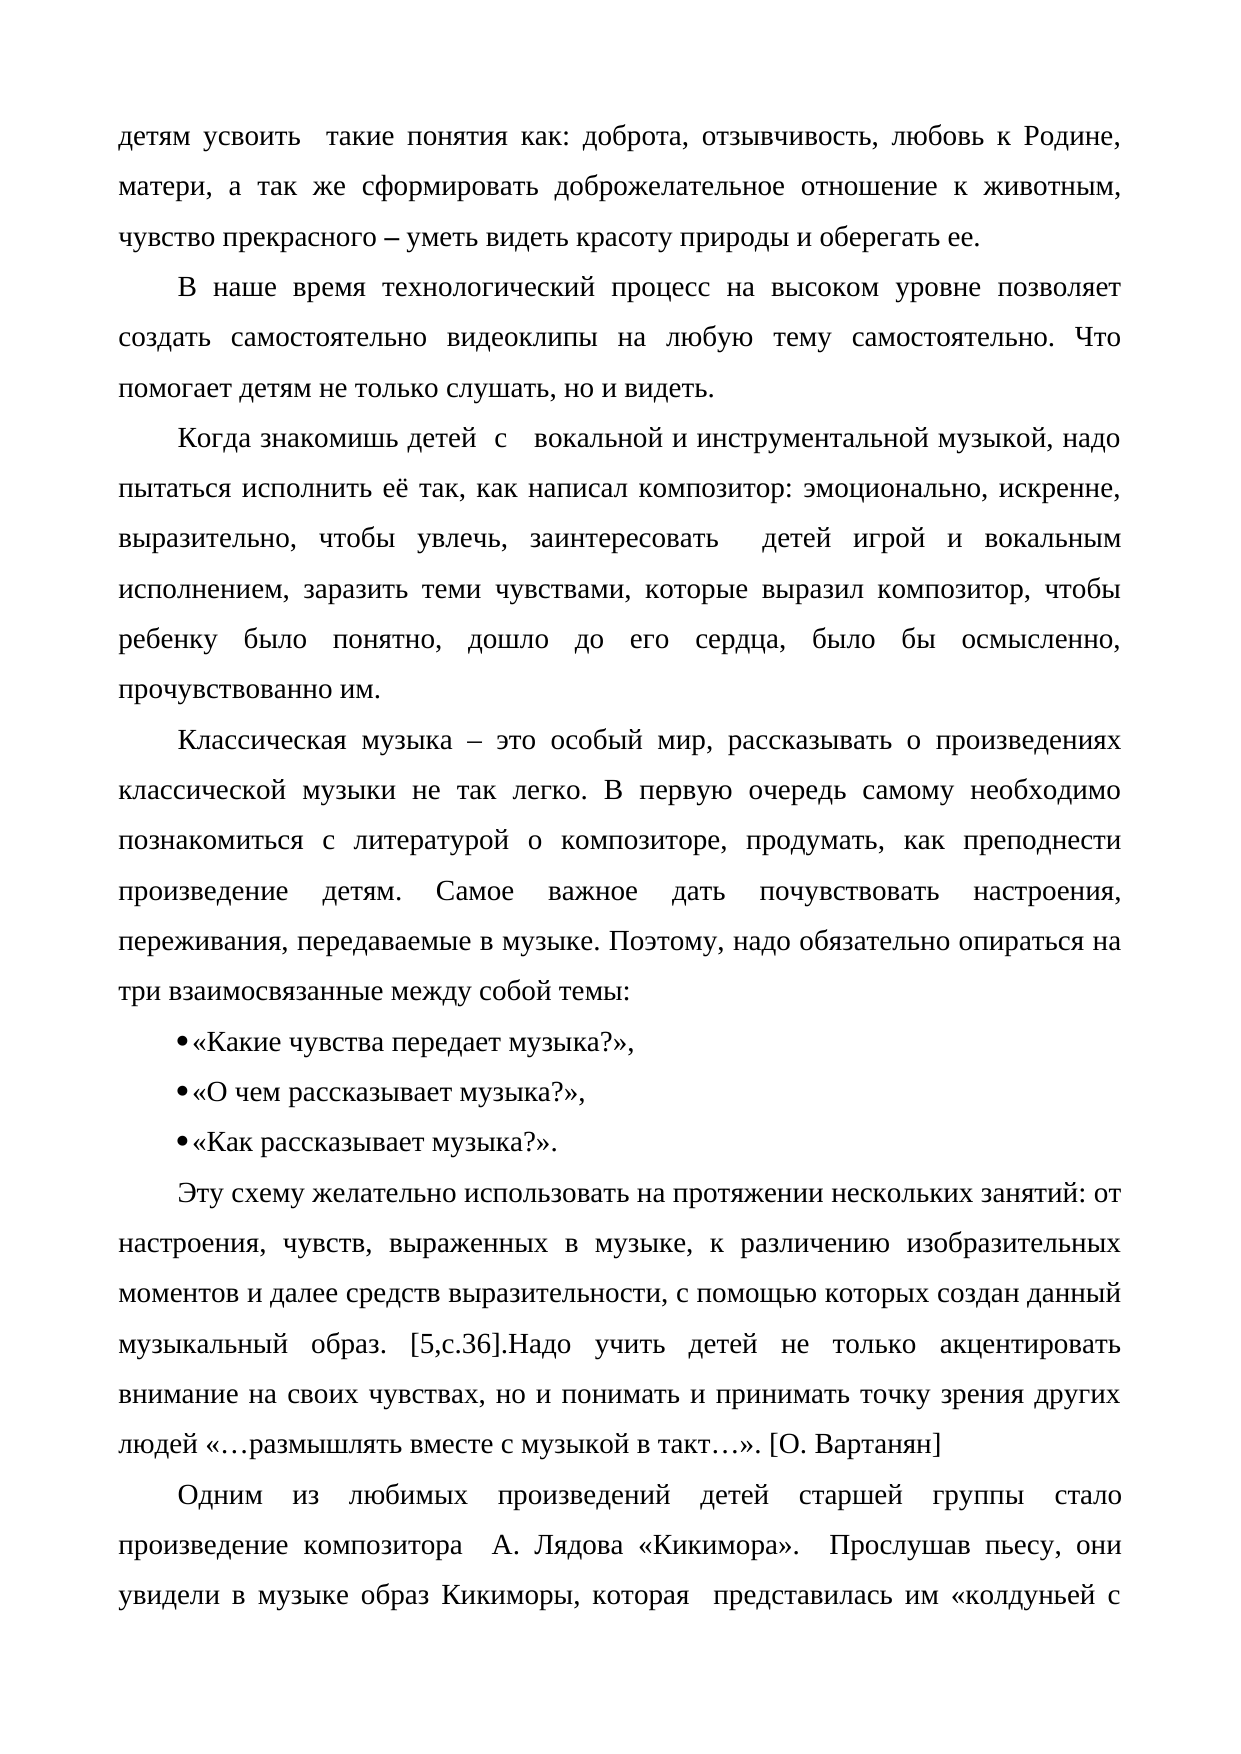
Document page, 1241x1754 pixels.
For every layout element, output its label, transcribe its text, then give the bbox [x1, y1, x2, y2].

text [118, 118, 1122, 252]
text В наше время технологический процесс на высоком уровне позволяет создать самостоятельно видеоклипы на любую тему самостоятельно. Что помогает детям не только слушать, но и видеть. [118, 269, 1122, 403]
text Эту схему желательно использовать на протяжении нескольких занятий: от настроения, чувств, выраженных в музыке, к различению изобразительных моментов и далее средств выразительности, с помощью которых создан данный музыкальный образ. [5,с.36].Надо учить детей не только акцентировать внимание на своих чувствах, но и понимать и принимать точку зрения других людей «…размышлять вместе с музыкой в такт…». [О. Вартанян] [118, 1175, 1122, 1460]
text Когда знакомишь детей с вокальной и инструментальной музыкой, надо пытаться исполнить её так, как написал композитор: эмоционально, искренне, выразительно, чтобы увлечь, заинтересовать детей игрой и вокальным исполнением, заразить теми чувствами, которые выразил композитор, чтобы ребенку было понятно, дошло до его сердца, было бы осмысленно, прочувствованно им. [118, 420, 1122, 705]
text Классическая музыка – это особый мир, рассказывать о произведениях классической музыки не так легко. В первую очередь самому необходимо познакомиться с литературой о композиторе, продумать, как преподнести произведение детям. Самое важное дать почувствовать настроения, переживания, передаваемые в музыке. Поэтому, надо обязательно опираться на три взаимосвязанные между собой темы: [118, 722, 1122, 1007]
list «Какие чувства передает музыка?», [118, 1024, 1122, 1057]
list «Как рассказывает музыка?». [118, 1124, 1122, 1158]
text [118, 1477, 1122, 1611]
list «О чем рассказывает музыка?», [118, 1074, 1122, 1108]
